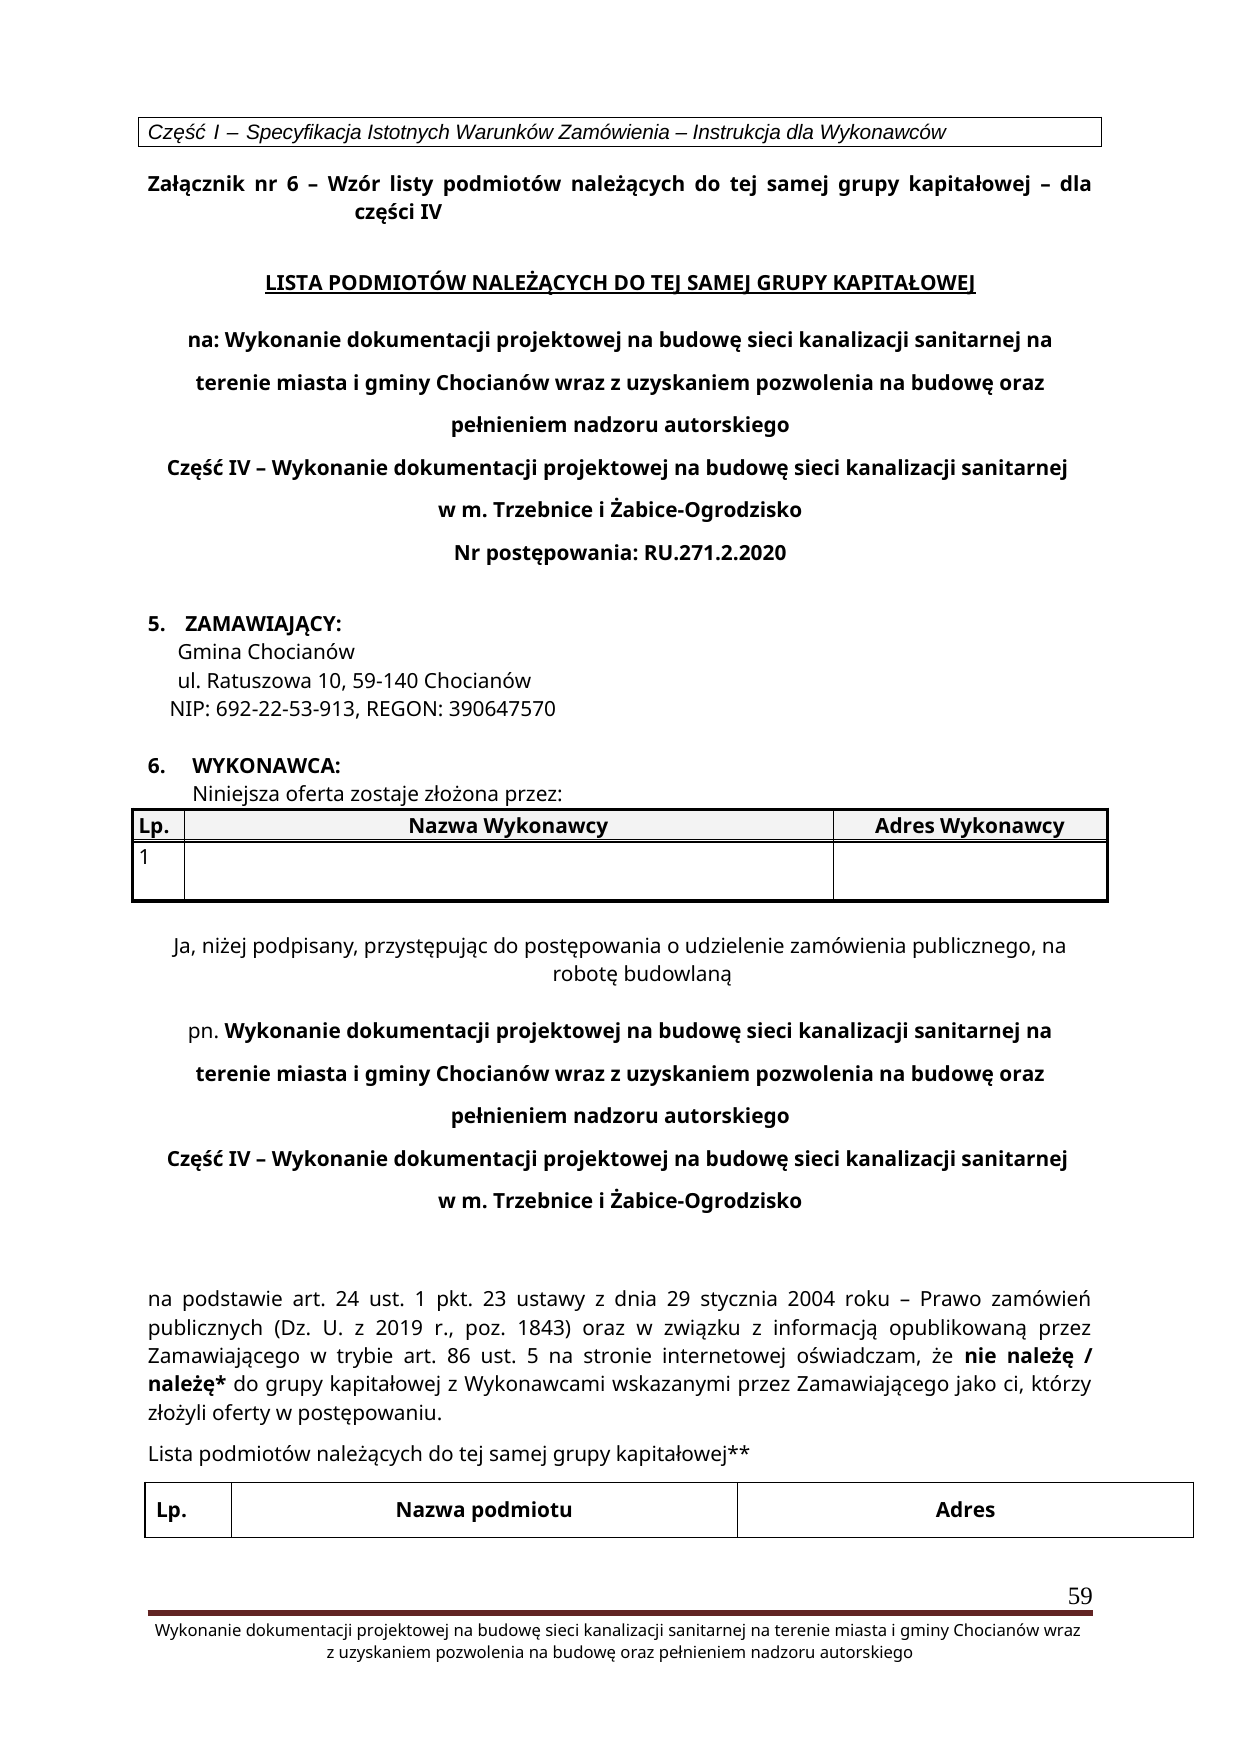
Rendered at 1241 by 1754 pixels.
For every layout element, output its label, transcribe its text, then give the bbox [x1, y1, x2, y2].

text Ja, niżej podpisany, przystępując do postępowania o udzielenie zamówienia publicznego, na robotę budowlaną [148, 931, 1093, 988]
text na: Wykonanie dokumentacji projektowej na budowę sieci kanalizacji sanitarnej na terenie miasta i gminy Chocianów wraz z uzyskaniem pozwolenia na budowę oraz pełnieniem nadzoru autorskiego [148, 325, 1093, 439]
text NIP: 692-22-53-913, REGON: 390647570 [148, 694, 1093, 723]
table_header Nazwa Wykonawcy [185, 811, 833, 839]
text Część IV – Wykonanie dokumentacji projektowej na budowę sieci kanalizacji sanitarnej w m. Trzebnice i Żabice-Ogrodzisko [148, 453, 1093, 524]
table_cell [185, 843, 833, 899]
text Część IV – Wykonanie dokumentacji projektowej na budowę sieci kanalizacji sanitarnej w m. Trzebnice i Żabice-Ogrodzisko [148, 1144, 1093, 1215]
list ZAMAWIAJĄCY: [148, 609, 1093, 637]
text pn. Wykonanie dokumentacji projektowej na budowę sieci kanalizacji sanitarnej na terenie miasta i gminy Chocianów wraz z uzyskaniem pozwolenia na budowę oraz pełnieniem nadzoru autorskiego [148, 1016, 1093, 1130]
text na podstawie art. 24 ust. 1 pkt. 23 ustawy z dnia 29 stycznia 2004 roku – Prawo zamówień publicznych (Dz. U. z 2019 r., poz. 1843) oraz w związku z informacją opublikowaną przez Zamawiającego w trybie art. 86 ust. 5 na stronie internetowej oświadczam, że nie należę / należę* do grupy kapitałowej z Wykonawcami wskazanymi przez Zamawiającego jako ci, którzy złożyli oferty w postępowaniu. [148, 1284, 1093, 1426]
table_header Nazwa podmiotu [232, 1483, 737, 1537]
text LISTA PODMIOTÓW NALEŻĄCYCH DO TEJ SAMEJ GRUPY KAPITAŁOWEJ [148, 268, 1093, 297]
text Nr postępowania: RU.271.2.2020 [148, 538, 1093, 566]
table_cell [834, 843, 1106, 899]
text Niniejsza oferta zostaje złożona przez: [177, 779, 1093, 808]
list Załącznik nr 6 – Wzór listy podmiotów należących do tej samej grupy kapitałowej – dla części IV [148, 169, 1093, 226]
list WYKONAWCA: [148, 751, 1093, 779]
table_header Adres Wykonawcy [834, 811, 1106, 839]
table_header Lp. [146, 1483, 231, 1537]
table_header Adres [738, 1483, 1193, 1537]
table_cell 1 [134, 843, 184, 899]
text Lista podmiotów należących do tej samej grupy kapitałowej** [148, 1439, 1093, 1467]
table_header Lp. [134, 811, 184, 839]
text Gmina Chocianów [177, 637, 1093, 666]
text ul. Ratuszowa 10, 59-140 Chocianów [177, 666, 1093, 694]
